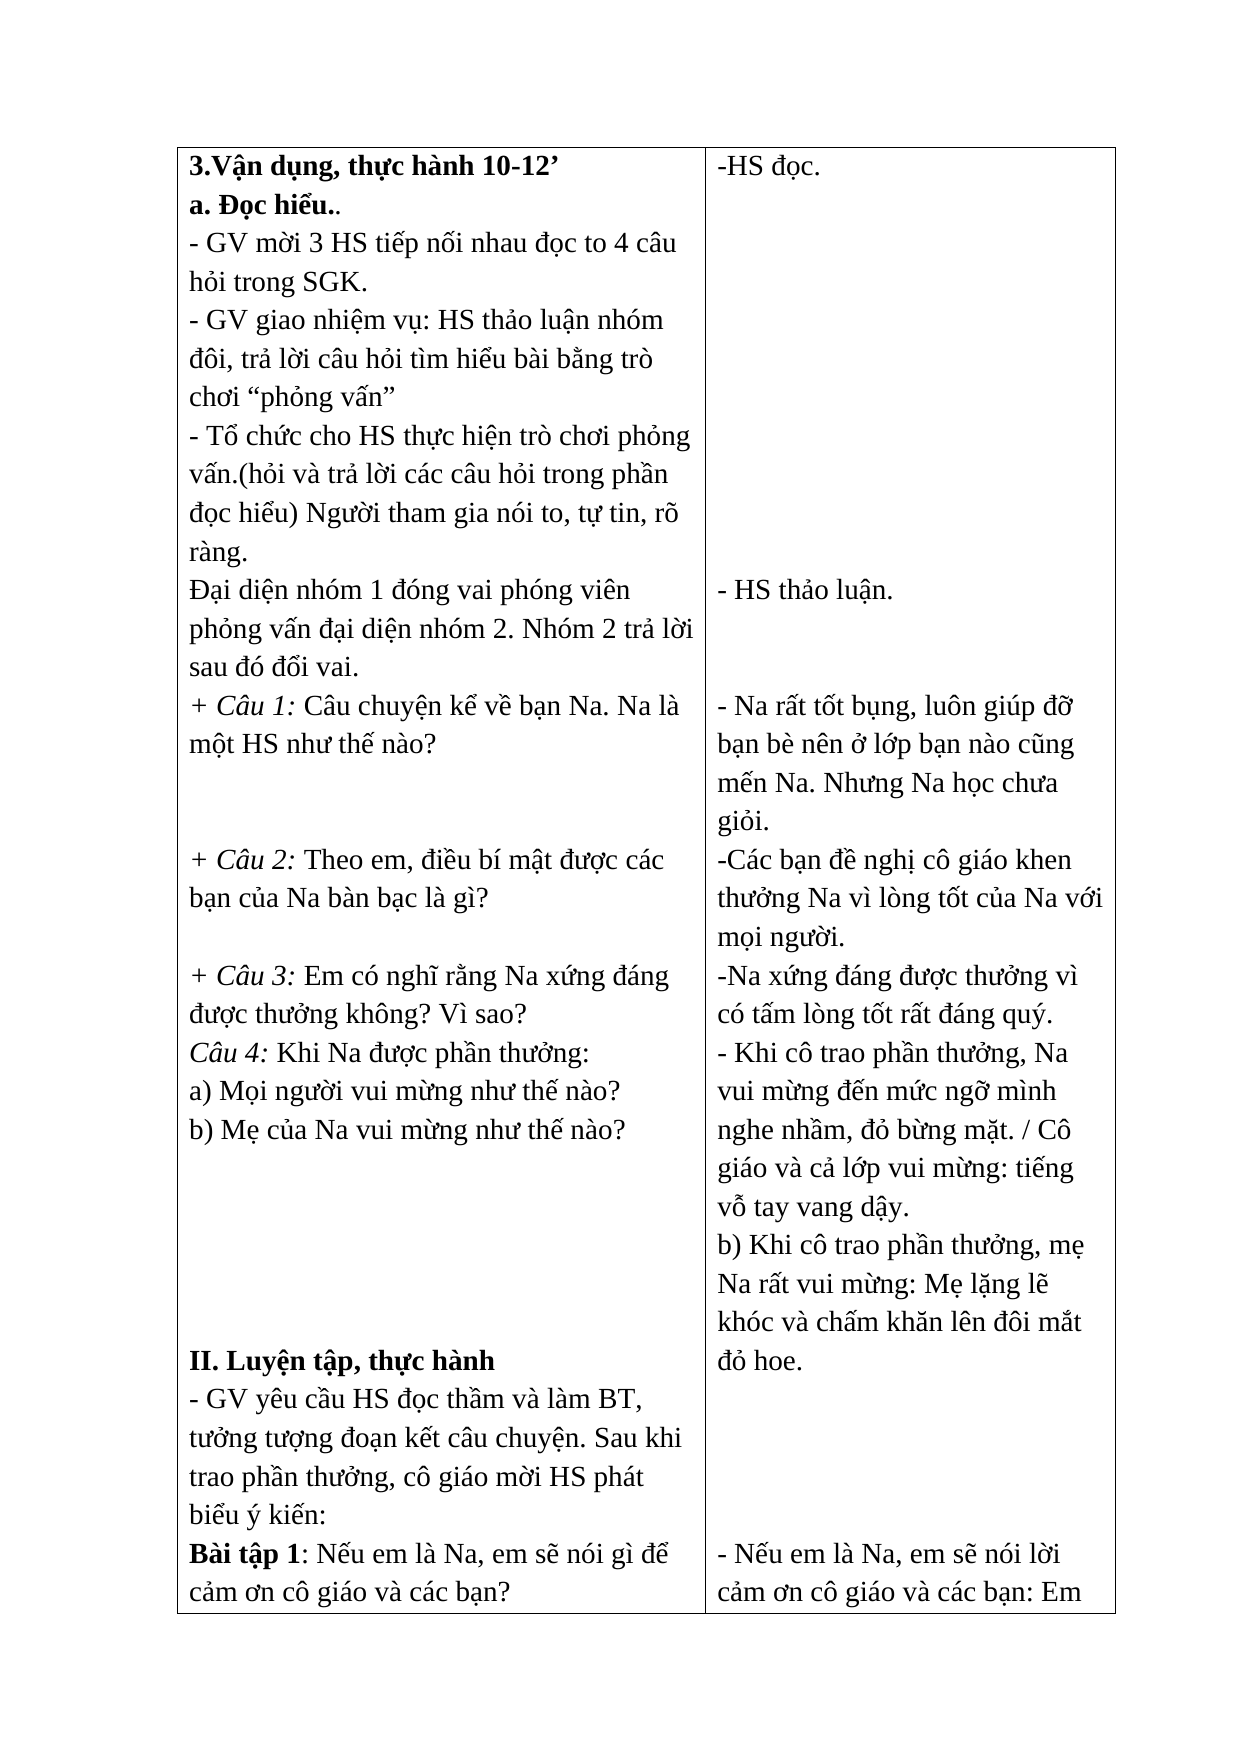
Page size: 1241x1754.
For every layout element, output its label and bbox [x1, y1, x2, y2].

table_cell [706, 148, 1115, 1613]
table_cell [178, 148, 705, 1613]
